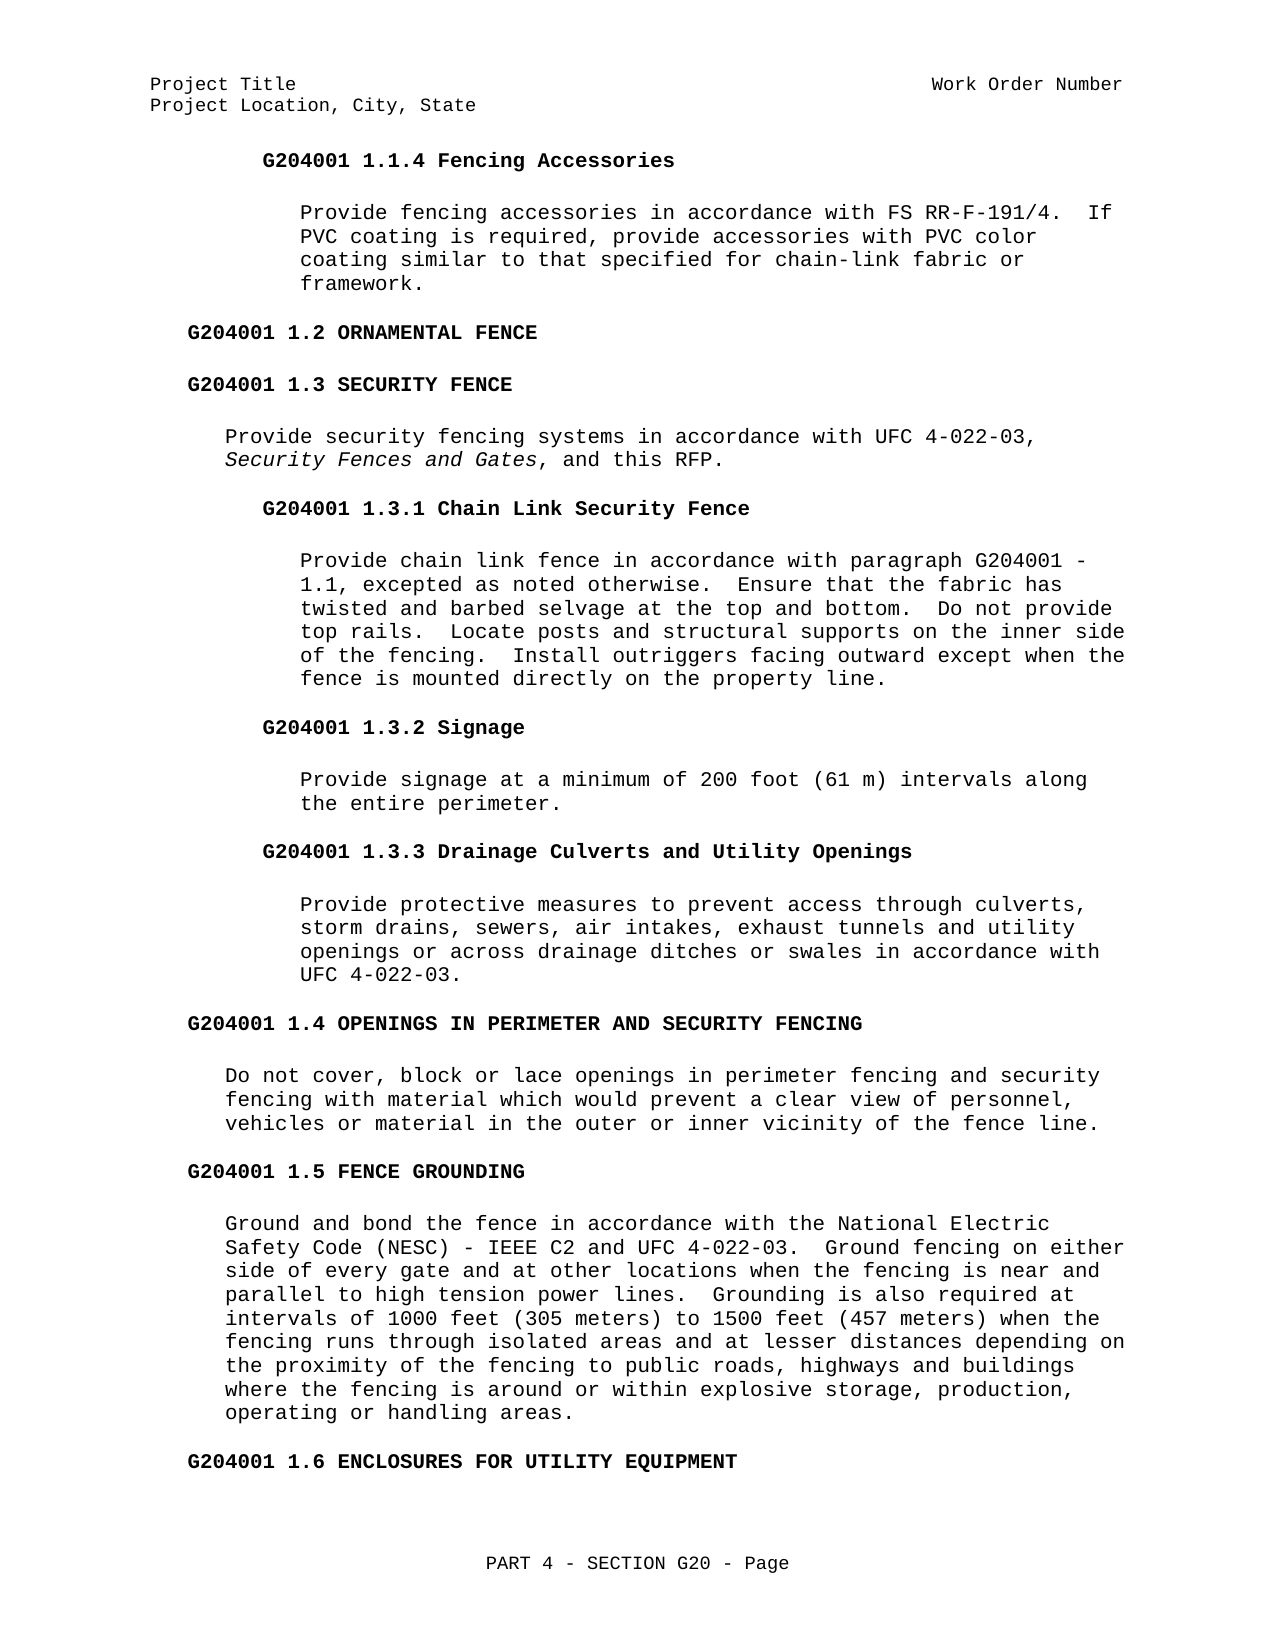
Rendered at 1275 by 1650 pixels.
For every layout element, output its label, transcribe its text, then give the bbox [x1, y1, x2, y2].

text Do not cover, block or lace openings in perimeter fencing and security fencing with material which would prevent a clear view of personnel, vehicles or material in the outer or inner vicinity of the fence line. [225, 1065, 1125, 1136]
text G204001 1.2 ORNAMENTAL FENCE [150, 322, 1125, 345]
text G204001 1.5 FENCE GROUNDING [150, 1161, 1125, 1185]
text Provide signage at a minimum of 200 foot (61 m) intervals along the entire perimeter. [300, 769, 1125, 816]
text Ground and bond the fence in accordance with the National Electric Safety Code (NESC) - IEEE C2 and UFC 4-022-03. Ground fencing on either side of every gate and at other locations when the fencing is near and parallel to high tension power lines. Grounding is also required at intervals of 1000 feet (305 meters) to 1500 feet (457 meters) when the fencing runs through isolated areas and at lesser distances depending on the proximity of the fencing to public roads, highways and buildings where the fencing is around or within explosive storage, production, operating or handling areas. [225, 1213, 1125, 1426]
text G204001 1.4 OPENINGS IN PERIMETER AND SECURITY FENCING [150, 1013, 1125, 1037]
text Provide chain link fence in accordance with paragraph G204001 - 1.1, excepted as noted otherwise. Ensure that the fabric has twisted and barbed selvage at the top and bottom. Do not provide top rails. Locate posts and structural supports on the inner side of the fencing. Install outriggers facing outward except when the fence is mounted directly on the property line. [300, 550, 1125, 692]
text Provide fencing accessories in accordance with FS RR-F-191/4. If PVC coating is required, provide accessories with PVC color coating similar to that specified for chain-link fabric or framework. [300, 202, 1125, 297]
text Provide protective measures to prevent access through culverts, storm drains, sewers, air intakes, exhaust tunnels and utility openings or across drainage ditches or swales in accordance with UFC 4-022-03. [300, 893, 1125, 988]
text Provide security fencing systems in accordance with UFC 4-022-03, Security Fences and Gates, and this RFP. [225, 426, 1125, 473]
text G204001 1.3 SECURITY FENCE [150, 374, 1125, 397]
text G204001 1.3.1 Chain Link Security Fence [225, 498, 1125, 522]
text G204001 1.6 ENCLOSURES FOR UTILITY EQUIPMENT [150, 1451, 1125, 1475]
text G204001 1.3.3 Drainage Culverts and Utility Openings [225, 841, 1125, 865]
text G204001 1.3.2 Signage [225, 717, 1125, 741]
text G204001 1.1.4 Fencing Accessories [225, 150, 1125, 174]
